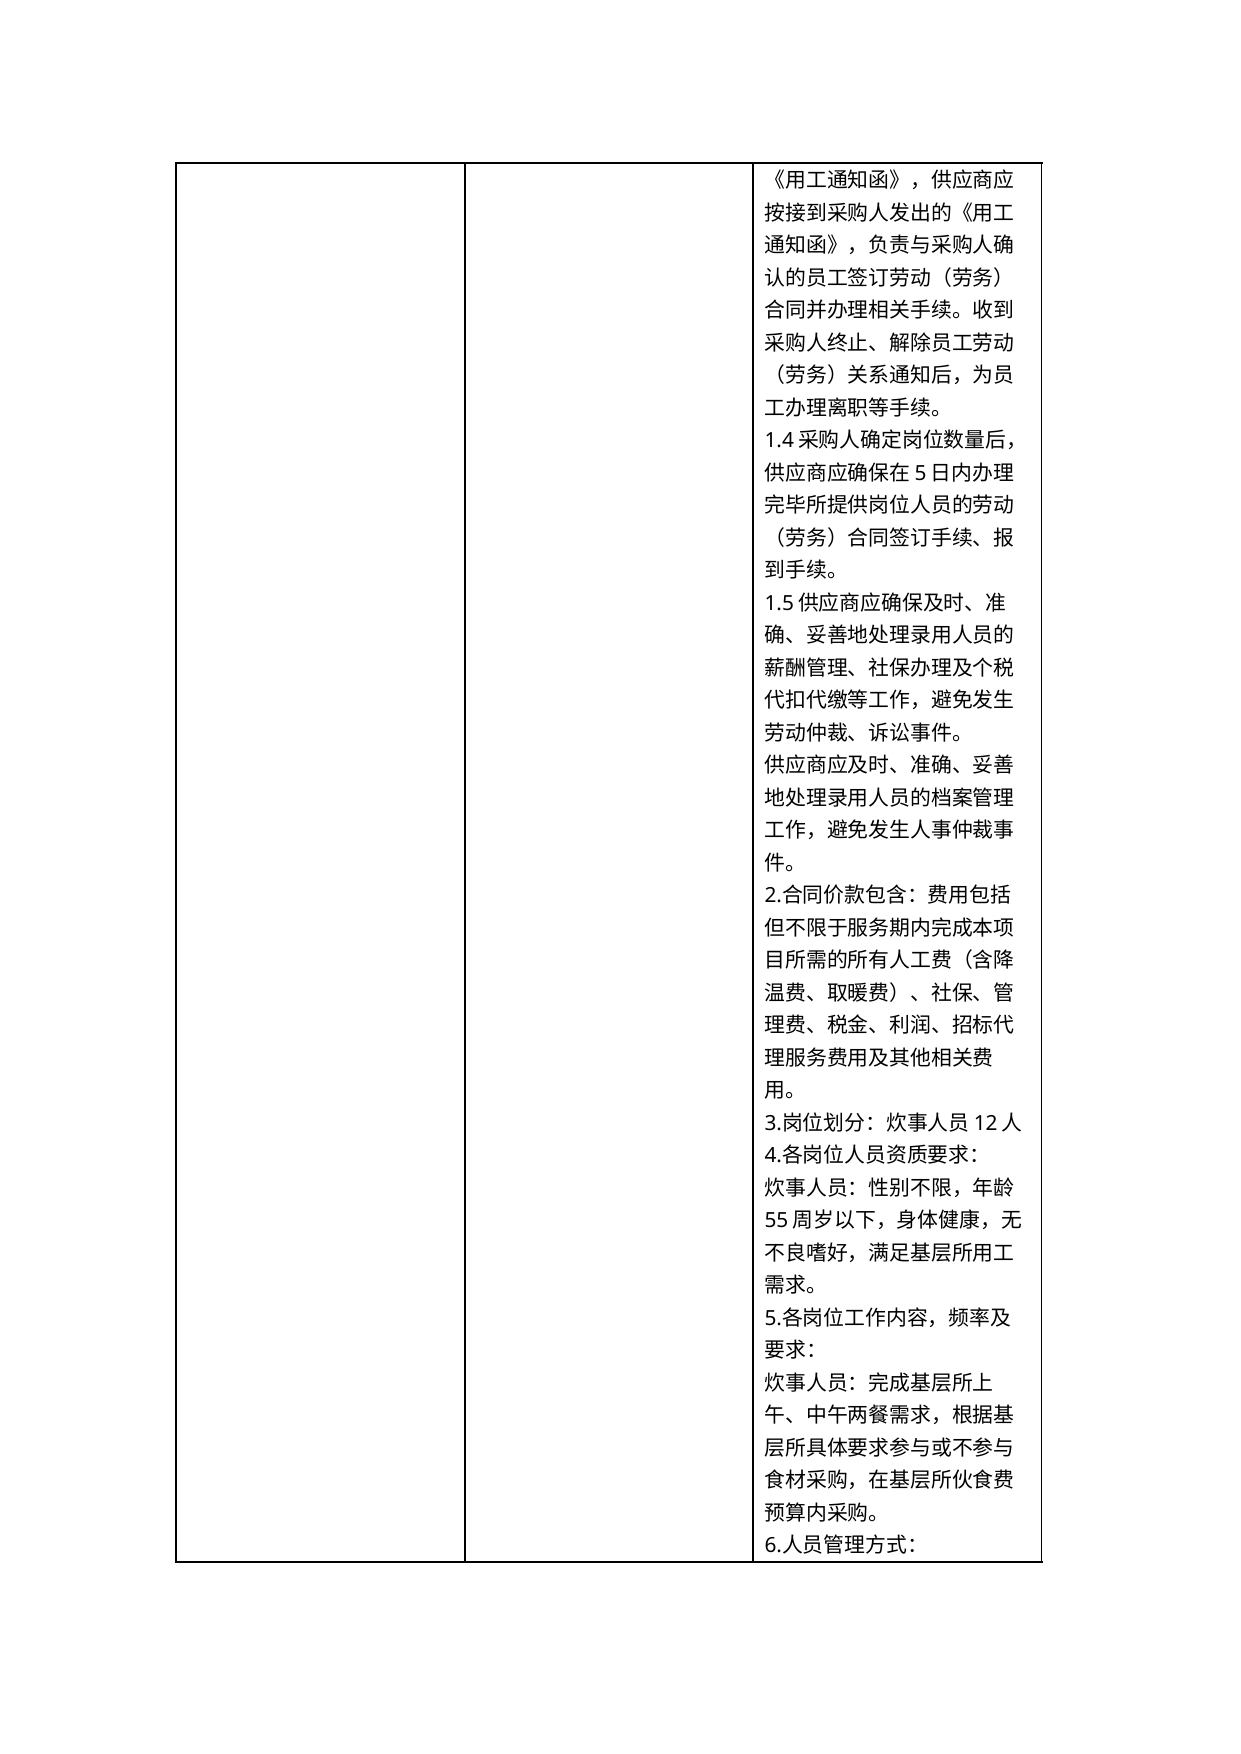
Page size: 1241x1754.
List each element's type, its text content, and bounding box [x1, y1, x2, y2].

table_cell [754, 164, 1041, 1561]
table_cell [466, 164, 752, 1561]
table_cell 1 [177, 164, 464, 1561]
